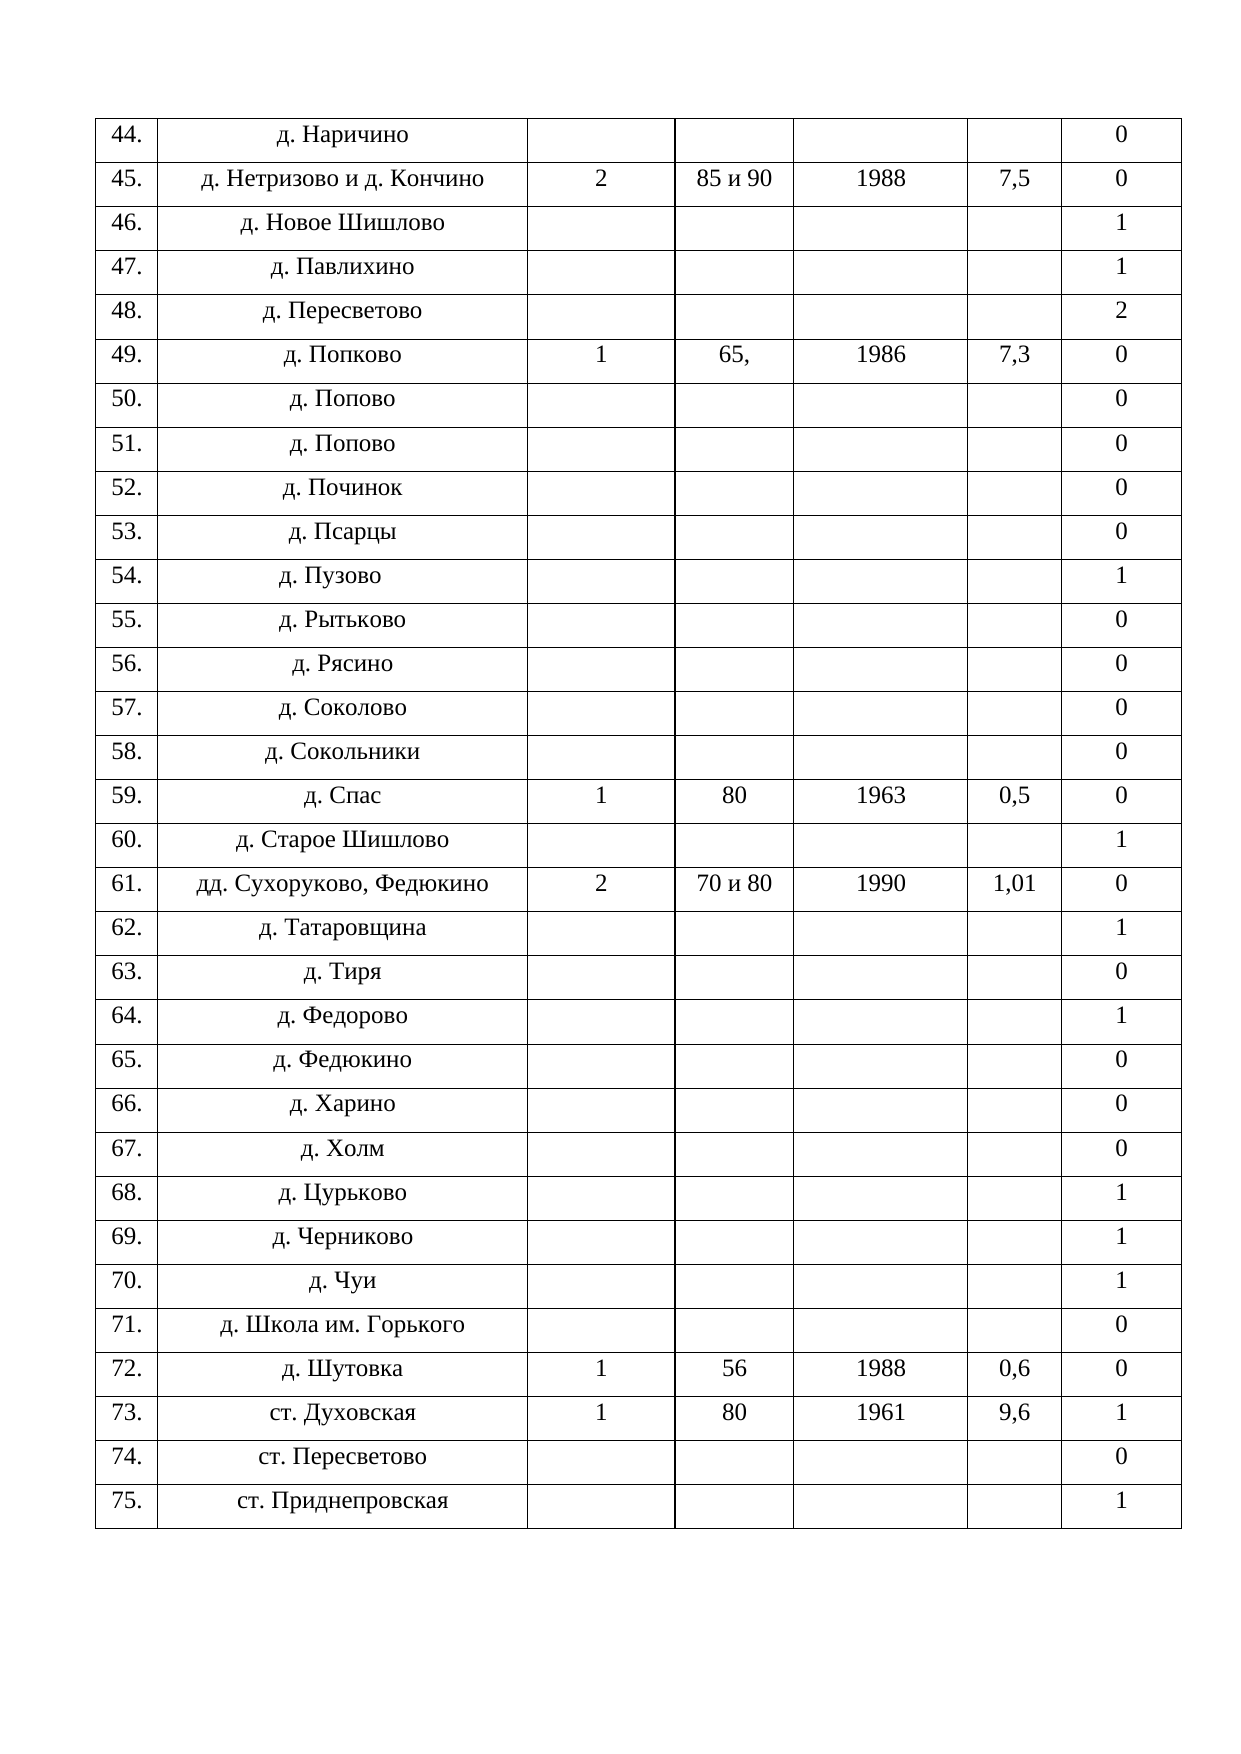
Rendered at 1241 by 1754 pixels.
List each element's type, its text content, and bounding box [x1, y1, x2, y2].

table_cell 1 [528, 340, 674, 382]
table_cell 0 [1062, 340, 1181, 382]
table_cell 0 [1062, 119, 1181, 162]
table_cell ст. Пересветово [158, 1441, 527, 1484]
table_cell [528, 1000, 674, 1043]
table_cell [794, 1000, 967, 1043]
table_cell [968, 560, 1061, 603]
table_cell д. Пузово [158, 560, 527, 603]
table_cell д. Черниково [158, 1221, 527, 1264]
table_cell д. Пересветово [158, 295, 527, 338]
table_cell [528, 736, 674, 779]
table_cell [676, 1221, 793, 1264]
table_cell 1 [1062, 824, 1181, 867]
table_cell 0 [1062, 692, 1181, 735]
table_cell [794, 251, 967, 294]
table_cell [968, 956, 1061, 999]
table_cell 75. [96, 1485, 157, 1528]
table_cell 1 [1062, 1265, 1181, 1308]
table_cell 0 [1062, 736, 1181, 779]
table_cell 1963 [794, 780, 967, 823]
table_cell [794, 516, 967, 559]
table_cell 71. [96, 1309, 157, 1352]
table_cell 0 [1062, 1045, 1181, 1087]
table_cell [968, 1309, 1061, 1352]
table_cell [676, 295, 793, 338]
table_cell [676, 824, 793, 867]
table_cell [968, 824, 1061, 867]
table_cell 50. [96, 384, 157, 427]
table_cell 1990 [794, 868, 967, 911]
table_cell [528, 251, 674, 294]
table_cell 0,6 [968, 1353, 1061, 1396]
table_cell [968, 604, 1061, 647]
table_cell д. Попово [158, 384, 527, 427]
table_cell [794, 1221, 967, 1264]
table_cell [968, 1265, 1061, 1308]
table_cell [528, 1441, 674, 1484]
table_cell 55. [96, 604, 157, 647]
table_cell 0 [1062, 1353, 1181, 1396]
table_cell 48. [96, 295, 157, 338]
table_cell [528, 428, 674, 471]
table_cell д. Попово [158, 428, 527, 471]
table_cell [794, 384, 967, 427]
table_cell [794, 472, 967, 515]
table_cell 1 [1062, 1177, 1181, 1220]
table_cell 72. [96, 1353, 157, 1396]
table_cell [676, 912, 793, 955]
table_cell [676, 1177, 793, 1220]
table_cell [794, 119, 967, 162]
table_cell д. Федюкино [158, 1045, 527, 1087]
table_cell 60. [96, 824, 157, 867]
table_cell [794, 428, 967, 471]
table_cell 46. [96, 207, 157, 250]
table_cell [676, 1089, 793, 1132]
table_cell 47. [96, 251, 157, 294]
table_cell [794, 736, 967, 779]
table_cell [528, 472, 674, 515]
table_cell 56 [676, 1353, 793, 1396]
table_cell [968, 1000, 1061, 1043]
table_cell 58. [96, 736, 157, 779]
table_cell [676, 692, 793, 735]
table_cell [794, 956, 967, 999]
table_cell 0,5 [968, 780, 1061, 823]
table_cell 7,3 [968, 340, 1061, 382]
table_cell 53. [96, 516, 157, 559]
table_cell [528, 207, 674, 250]
table_cell 45. [96, 163, 157, 206]
table_cell 0 [1062, 604, 1181, 647]
table_cell [676, 428, 793, 471]
table_cell [676, 604, 793, 647]
table_cell [968, 428, 1061, 471]
table_cell 52. [96, 472, 157, 515]
table_cell [528, 692, 674, 735]
table_cell 0 [1062, 1133, 1181, 1176]
table_cell дд. Сухоруково, Федюкино [158, 868, 527, 911]
table_cell [676, 384, 793, 427]
table_cell [528, 1485, 674, 1528]
table_cell [528, 295, 674, 338]
table_cell 2 [528, 868, 674, 911]
table_cell [528, 1309, 674, 1352]
table_cell д. Школа им. Горького [158, 1309, 527, 1352]
table_cell [794, 295, 967, 338]
table_cell [528, 1221, 674, 1264]
table_cell [794, 824, 967, 867]
table_cell д. Холм [158, 1133, 527, 1176]
table_cell [968, 1485, 1061, 1528]
table_cell [968, 1221, 1061, 1264]
table_cell [794, 1441, 967, 1484]
table_cell 2 [1062, 295, 1181, 338]
table_cell 0 [1062, 1309, 1181, 1352]
table_cell 1 [1062, 1000, 1181, 1043]
table_cell 70. [96, 1265, 157, 1308]
table_cell ст. Духовская [158, 1397, 527, 1440]
table_cell д. Попково [158, 340, 527, 382]
table_cell [968, 736, 1061, 779]
table_cell 0 [1062, 1089, 1181, 1132]
table_cell [794, 1177, 967, 1220]
table_cell [968, 251, 1061, 294]
table_cell [528, 1133, 674, 1176]
table_cell 0 [1062, 384, 1181, 427]
table_cell [676, 956, 793, 999]
table_cell 0 [1062, 780, 1181, 823]
table_cell 80 [676, 780, 793, 823]
table_cell [968, 1133, 1061, 1176]
table_cell [794, 692, 967, 735]
table_cell д. Новое Шишлово [158, 207, 527, 250]
table_cell 1986 [794, 340, 967, 382]
table_cell [528, 648, 674, 691]
table_cell 66. [96, 1089, 157, 1132]
table_cell [676, 560, 793, 603]
table_cell [794, 1133, 967, 1176]
table_cell [968, 516, 1061, 559]
table_cell [676, 648, 793, 691]
table_cell [528, 119, 674, 162]
table_cell [528, 1089, 674, 1132]
table_cell д. Нетризово и д. Кончино [158, 163, 527, 206]
table_cell д. Шутовка [158, 1353, 527, 1396]
table_cell д. Чуи [158, 1265, 527, 1308]
table_cell [676, 1485, 793, 1528]
table_cell 74. [96, 1441, 157, 1484]
table_cell д. Наричино [158, 119, 527, 162]
table_cell [676, 1265, 793, 1308]
table_cell [794, 1089, 967, 1132]
table_cell [968, 472, 1061, 515]
table_cell 44. [96, 119, 157, 162]
table_cell 67. [96, 1133, 157, 1176]
table_cell 0 [1062, 472, 1181, 515]
table_cell 1 [1062, 1397, 1181, 1440]
table_cell 1 [1062, 251, 1181, 294]
table_cell [528, 384, 674, 427]
table_cell 1961 [794, 1397, 967, 1440]
table_cell [968, 912, 1061, 955]
table_cell 1 [1062, 1221, 1181, 1264]
table_cell [528, 560, 674, 603]
table_cell [528, 912, 674, 955]
table_cell 7,5 [968, 163, 1061, 206]
table_cell [968, 1045, 1061, 1087]
table_cell д. Починок [158, 472, 527, 515]
table_cell 0 [1062, 1441, 1181, 1484]
table_cell [676, 207, 793, 250]
table_cell [968, 648, 1061, 691]
table_cell 68. [96, 1177, 157, 1220]
table_cell д. Сокольники [158, 736, 527, 779]
table_cell 1988 [794, 1353, 967, 1396]
table_cell 0 [1062, 163, 1181, 206]
table_cell [968, 1177, 1061, 1220]
table_cell д. Харино [158, 1089, 527, 1132]
table_cell 54. [96, 560, 157, 603]
table_cell [676, 1441, 793, 1484]
table_cell д. Рытьково [158, 604, 527, 647]
table_cell 2 [528, 163, 674, 206]
table_cell 0 [1062, 516, 1181, 559]
table_cell 59. [96, 780, 157, 823]
table_cell [794, 1485, 967, 1528]
table_cell 0 [1062, 868, 1181, 911]
table_cell 0 [1062, 428, 1181, 471]
table_cell 1 [1062, 207, 1181, 250]
table_cell 65. [96, 1045, 157, 1087]
table_cell [528, 1265, 674, 1308]
table_cell [676, 251, 793, 294]
table_cell 51. [96, 428, 157, 471]
table_cell 64. [96, 1000, 157, 1043]
table_cell 65, [676, 340, 793, 382]
table_cell [676, 119, 793, 162]
table_cell 1988 [794, 163, 967, 206]
table_cell 1 [1062, 912, 1181, 955]
table_cell [528, 1045, 674, 1087]
table_cell 85 и 90 [676, 163, 793, 206]
table_cell 61. [96, 868, 157, 911]
table_cell 9,6 [968, 1397, 1061, 1440]
table_cell [676, 516, 793, 559]
table_cell [528, 516, 674, 559]
table_cell 63. [96, 956, 157, 999]
table_cell [528, 824, 674, 867]
table_cell [794, 207, 967, 250]
table_cell д. Соколово [158, 692, 527, 735]
table_cell д. Федорово [158, 1000, 527, 1043]
table_cell д. Старое Шишлово [158, 824, 527, 867]
table_cell [968, 1441, 1061, 1484]
table_cell 1 [528, 1397, 674, 1440]
table_cell [968, 295, 1061, 338]
table_cell 57. [96, 692, 157, 735]
table_cell 0 [1062, 956, 1181, 999]
table_cell [676, 736, 793, 779]
table_cell [676, 472, 793, 515]
table_cell 0 [1062, 648, 1181, 691]
table_cell д. Тиря [158, 956, 527, 999]
table_cell 62. [96, 912, 157, 955]
table_cell [794, 1045, 967, 1087]
table_cell [794, 1309, 967, 1352]
table_cell 69. [96, 1221, 157, 1264]
table_cell д. Цурьково [158, 1177, 527, 1220]
table_cell [794, 648, 967, 691]
table_cell ст. Приднепровская [158, 1485, 527, 1528]
table_cell [968, 1089, 1061, 1132]
table_cell 1,01 [968, 868, 1061, 911]
table_cell 70 и 80 [676, 868, 793, 911]
table_cell [968, 119, 1061, 162]
table_cell д. Рясино [158, 648, 527, 691]
table_cell д. Павлихино [158, 251, 527, 294]
table_cell [676, 1309, 793, 1352]
table_cell 1 [1062, 1485, 1181, 1528]
table_cell [968, 692, 1061, 735]
table_cell 56. [96, 648, 157, 691]
table_cell [968, 384, 1061, 427]
table_cell [794, 1265, 967, 1308]
table_cell д. Псарцы [158, 516, 527, 559]
table_cell [968, 207, 1061, 250]
table_cell [676, 1000, 793, 1043]
table_cell [528, 604, 674, 647]
table_cell [676, 1045, 793, 1087]
table_cell [794, 604, 967, 647]
table_cell 1 [1062, 560, 1181, 603]
table_cell [794, 560, 967, 603]
table_cell 1 [528, 780, 674, 823]
table_cell 49. [96, 340, 157, 382]
table_cell д. Татаровщина [158, 912, 527, 955]
table_cell [528, 1177, 674, 1220]
table_cell д. Спас [158, 780, 527, 823]
table_cell [794, 912, 967, 955]
table_cell 80 [676, 1397, 793, 1440]
table_cell [528, 956, 674, 999]
table_cell [676, 1133, 793, 1176]
table_cell 1 [528, 1353, 674, 1396]
table_cell 73. [96, 1397, 157, 1440]
